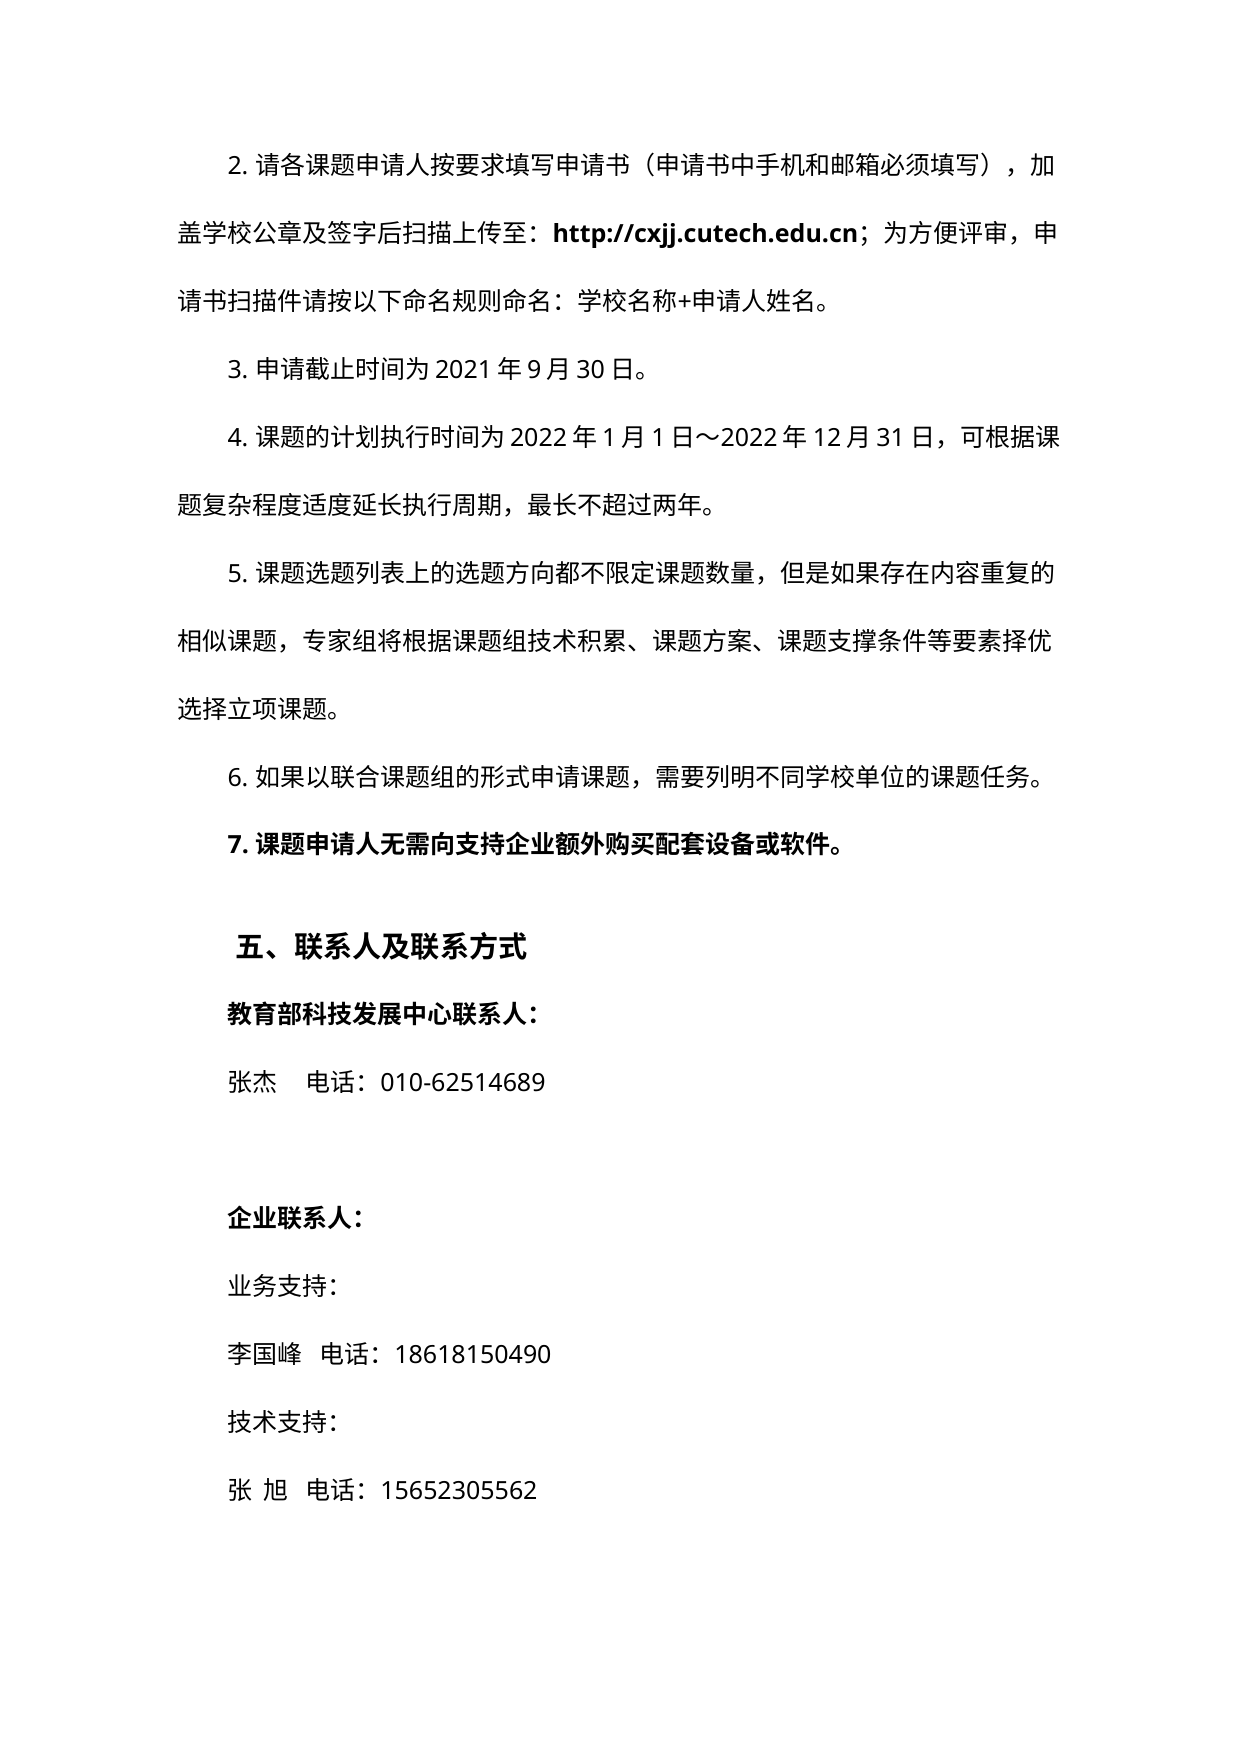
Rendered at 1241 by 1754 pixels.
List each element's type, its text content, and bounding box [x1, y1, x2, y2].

subtitle 3. 申请截止时间为2021年9月30日。 [177, 334, 1063, 402]
subtitle 5. 课题选题列表上的选题方向都不限定课题数量，但是如果存在内容重复的相似课题，专家组将根据课题组技术积累、课题方案、课题支撑条件等要素择优选择立项课题。 [177, 537, 1063, 741]
subtitle 2. 请各课题申请人按要求填写申请书（申请书中手机和邮箱必须填写），加盖学校公章及签字后扫描上传至：http://cxjj.cutech.edu.cn；为方便评审，申请书扫描件请按以下命名规则命名：学校名称+申请人姓名。 [177, 130, 1063, 334]
subtitle 技术支持： [177, 1386, 1063, 1454]
subtitle 五、联系人及联系方式 [177, 911, 1063, 979]
subtitle 4. 课题的计划执行时间为2022年1月1日～2022年12月31日，可根据课题复杂程度适度延长执行周期，最长不超过两年。 [177, 402, 1063, 537]
subtitle 7. 课题申请人无需向支持企业额外购买配套设备或软件。 [177, 809, 1063, 877]
text 企业联系人： [177, 1183, 1063, 1251]
subtitle 6. 如果以联合课题组的形式申请课题，需要列明不同学校单位的课题任务。 [177, 741, 1063, 809]
text 教育部科技发展中心联系人： [177, 979, 1063, 1047]
subtitle 业务支持： [177, 1251, 1063, 1318]
text 张杰 电话：010-62514689 [177, 1047, 1063, 1115]
subtitle 李国峰 电话：18618150490 [177, 1318, 1063, 1386]
subtitle 张 旭 电话：15652305562 [177, 1454, 1063, 1522]
